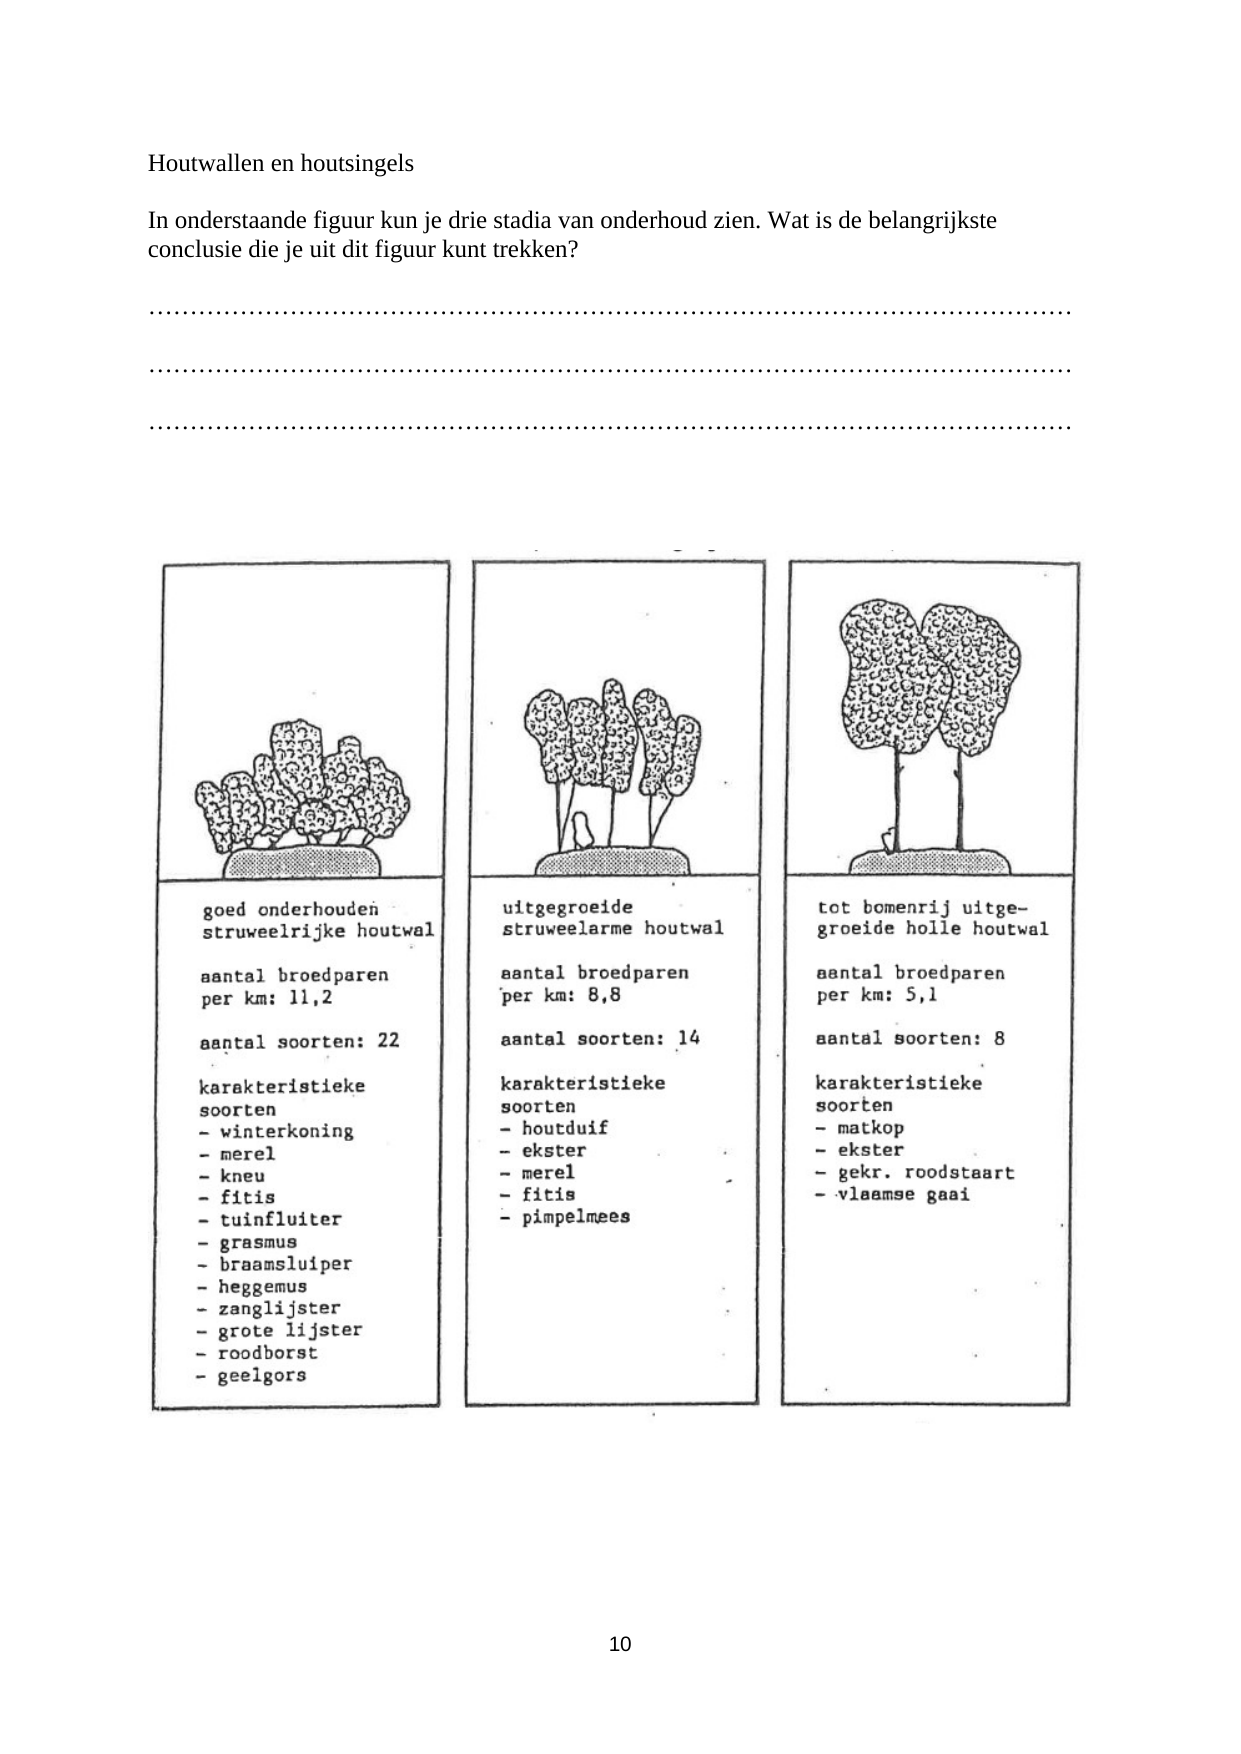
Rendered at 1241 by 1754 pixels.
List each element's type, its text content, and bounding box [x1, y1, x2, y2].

text ………………………………………………………………………………………………… [148, 406, 1093, 435]
picture [147, 550, 1093, 1424]
text Houtwallen en houtsingels [148, 148, 1093, 176]
text In onderstaande figuur kun je drie stadia van onderhoud zien. Wat is de belangrijkste conclusie die je uit dit figuur kunt trekken? [148, 205, 1093, 263]
text ………………………………………………………………………………………………… [148, 349, 1093, 378]
text ………………………………………………………………………………………………… [148, 291, 1093, 320]
